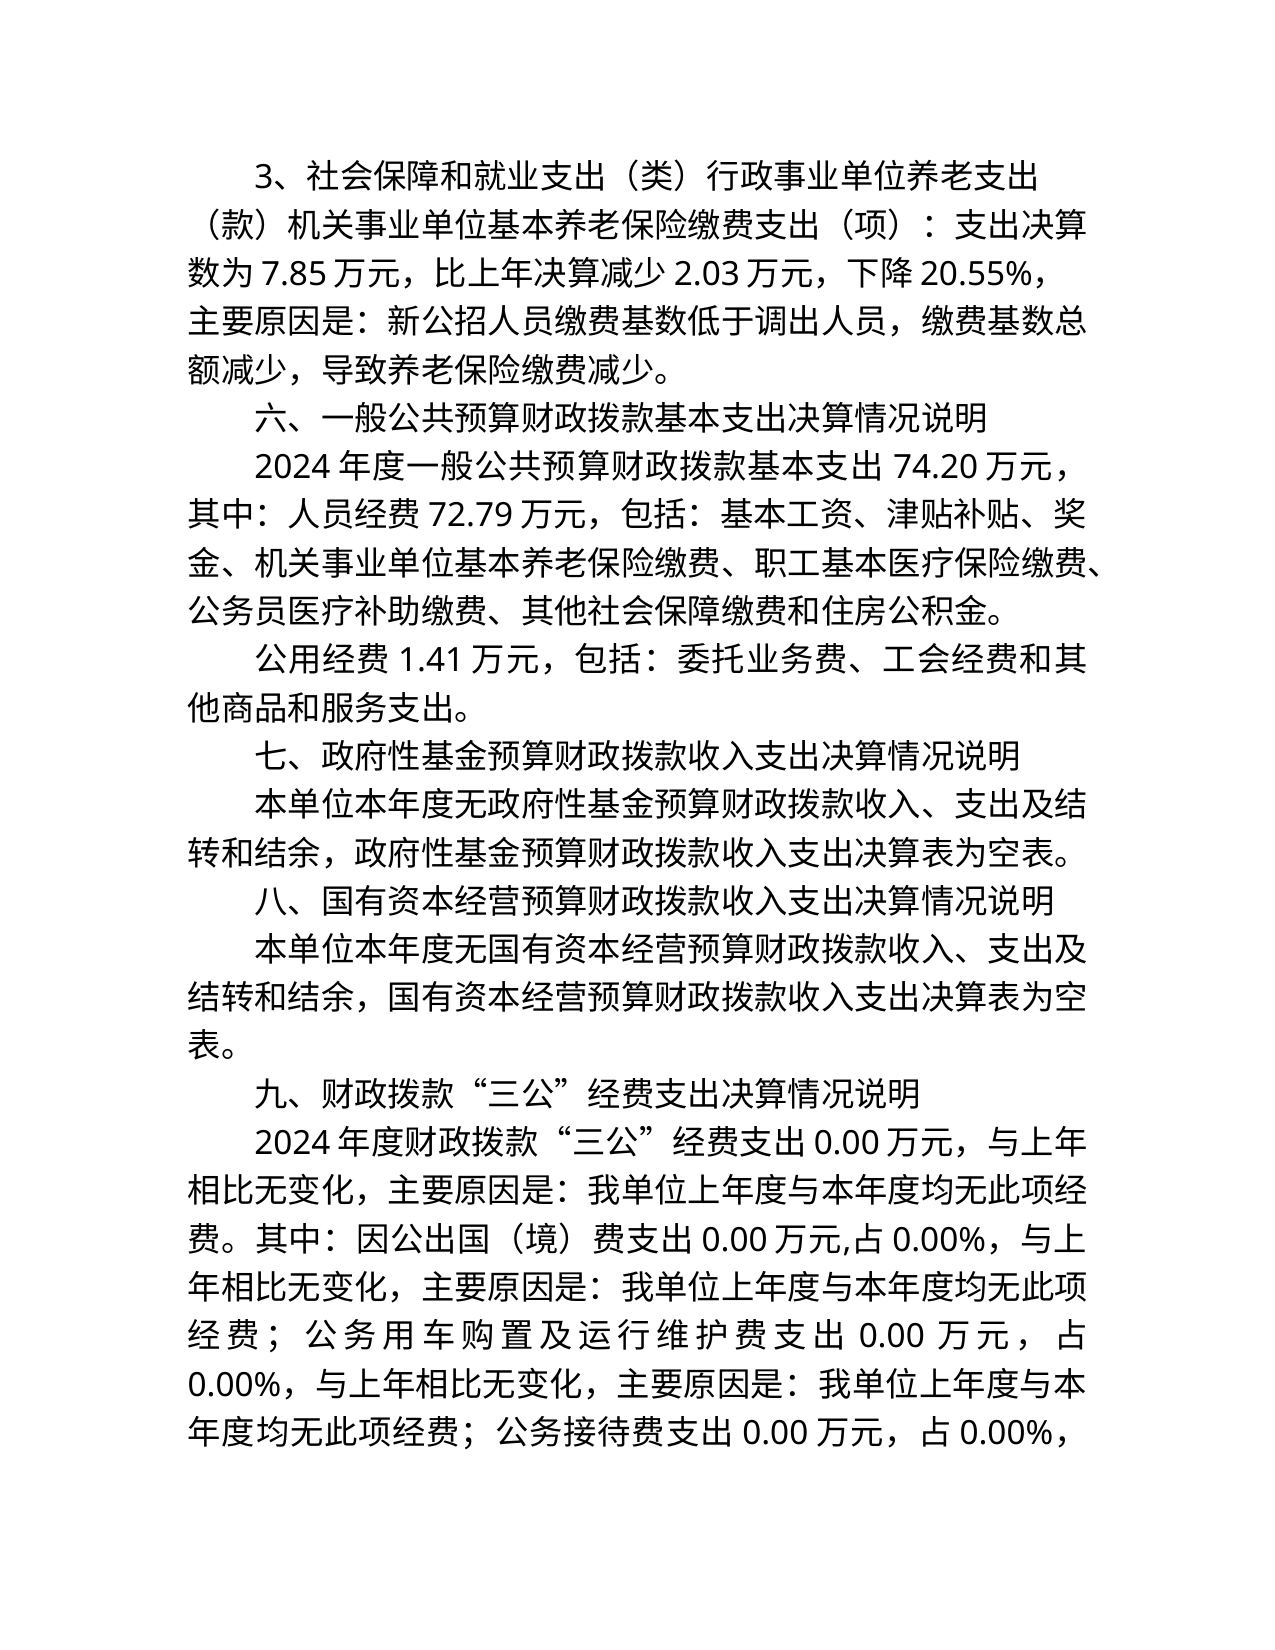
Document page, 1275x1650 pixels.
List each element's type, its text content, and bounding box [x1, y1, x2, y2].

text 公用经费1.41万元，包括：委托业务费、工会经费和其他商品和服务支出。 [187, 633, 1087, 730]
text 2024年度一般公共预算财政拨款基本支出74.20万元，其中：人员经费72.79万元，包括：基本工资、津贴补贴、奖金、机关事业单位基本养老保险缴费、职工基本医疗保险缴费、公务员医疗补助缴费、其他社会保障缴费和住房公积金。 [187, 440, 1087, 633]
text 本单位本年度无国有资本经营预算财政拨款收入、支出及结转和结余，国有资本经营预算财政拨款收入支出决算表为空表。 [187, 923, 1087, 1067]
text 3、社会保障和就业支出（类）行政事业单位养老支出（款）机关事业单位基本养老保险缴费支出（项）：支出决算数为7.85万元，比上年决算减少2.03万元，下降20.55%，主要原因是：新公招人员缴费基数低于调出人员，缴费基数总额减少，导致养老保险缴费减少。 [187, 150, 1087, 392]
text 六、一般公共预算财政拨款基本支出决算情况说明 [187, 392, 1087, 440]
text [187, 1116, 1087, 1454]
text 七、政府性基金预算财政拨款收入支出决算情况说明 [187, 730, 1087, 778]
text 八、国有资本经营预算财政拨款收入支出决算情况说明 [187, 874, 1087, 923]
text 本单位本年度无政府性基金预算财政拨款收入、支出及结转和结余，政府性基金预算财政拨款收入支出决算表为空表。 [187, 778, 1087, 874]
text 九、财政拨款“三公”经费支出决算情况说明 [187, 1067, 1087, 1116]
